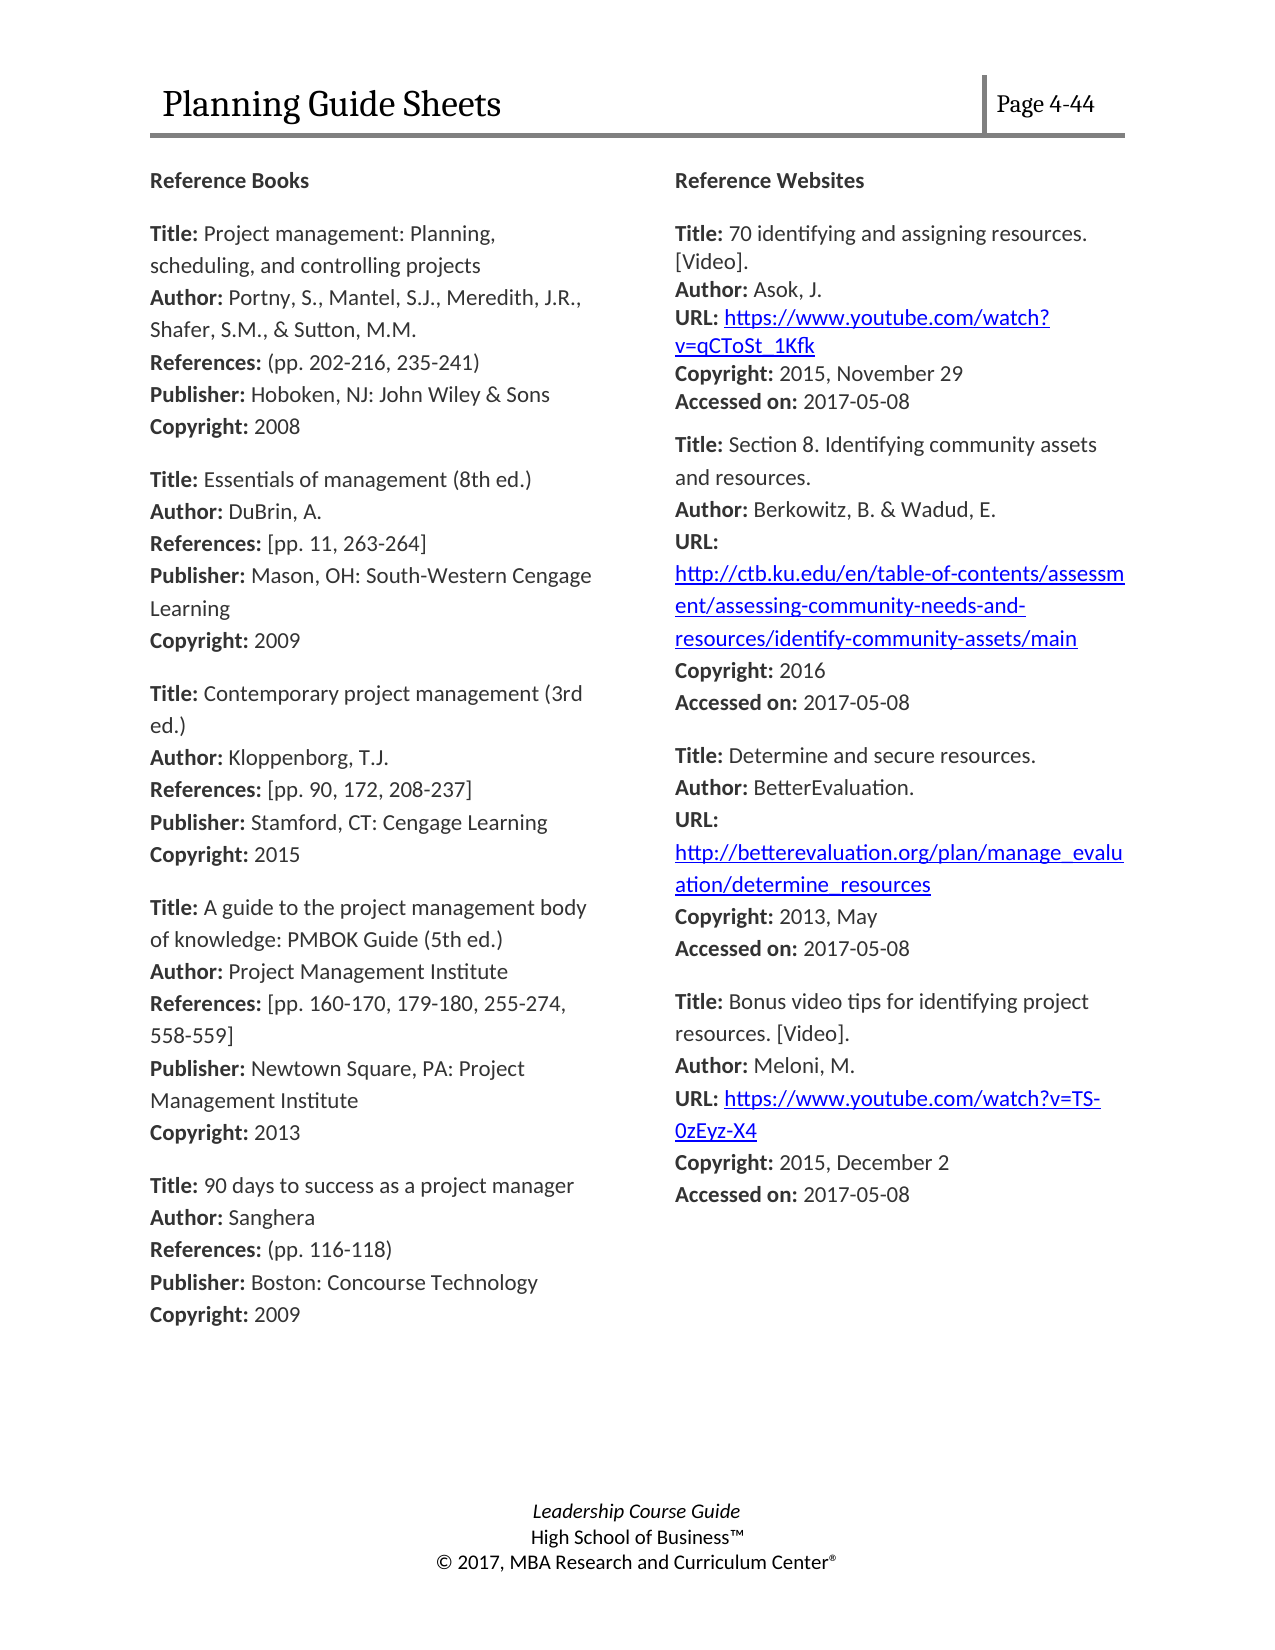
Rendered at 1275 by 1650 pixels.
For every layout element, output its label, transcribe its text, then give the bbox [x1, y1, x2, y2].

text Title: Essentials of management (8th ed.) Author: DuBrin, A. References: [pp. 11, 263-264] Publisher: Mason, OH: South-Western Cengage Learning Copyright: 2009 [150, 465, 600, 654]
text Title: Section 8. Identifying community assets and resources. Author: Berkowitz, B. & Wadud, E. URL: http://ctb.ku.edu/en/table-of-contents/assessment/assessing-community-needs-and-resources/identify-community-assets/main Copyright: 2016 Accessed on: 2017-05-08 [675, 431, 1125, 583]
text Title: 90 days to success as a project manager Author: Sanghera References: (pp. 116-118) Publisher: Boston: Concourse Technology Copyright: 2009 [150, 1171, 600, 1328]
text Title: Contemporary project management (3rd ed.) Author: Kloppenborg, T.J. References: [pp. 90, 172, 208-237] Publisher: Stamford, CT: Cengage Learning Copyright: 2015 [150, 679, 600, 868]
text Reference Books [150, 166, 600, 194]
text Title: Section 8. Identifying community assets and resources. Author: Berkowitz, B. & Wadud, E. URL: http://ctb.ku.edu/en/table-of-contents/assessment/assessing-community-needs-and-resources/identify-community-assets/main Copyright: 2016 Accessed on: 2017-05-08 [675, 585, 1125, 716]
text Reference Websites [675, 166, 1125, 194]
text Title: A guide to the project management body of knowledge: PMBOK Guide (5th ed.) Author: Project Management Institute References: [pp. 160-170, 179-180, 255-274, 558-559] Publisher: Newtown Square, PA: Project Management Institute Copyright: 2013 [150, 893, 600, 1146]
text Title: Project management: Planning, scheduling, and controlling projects Author: Portny, S., Mantel, S.J., Meredith, J.R., Shafer, S.M., & Sutton, M.M. References: (pp. 202-216, 235-241) Publisher: Hoboken, NJ: John Wiley & Sons Copyright: 2008 [150, 219, 600, 440]
text Title: 70 identifying and assigning resources. [Video]. Author: Asok, J. URL: https://www.youtube.com/watch?v=qCToSt_1Kfk Copyright: 2015, November 29 Accessed on: 2017-05-08 [675, 219, 1125, 415]
text Title: Determine and secure resources. Author: BetterEvaluation. URL: http://betterevaluation.org/plan/manage_evaluation/determine_resources Copyright: 2013, May Accessed on: 2017-05-08 [675, 741, 1125, 962]
text Title: Bonus video tips for identifying project resources. [Video]. Author: Meloni, M. URL: https://www.youtube.com/watch?v=TS-0zEyz-X4 Copyright: 2015, December 2 Accessed on: 2017-05-08 [675, 987, 1125, 1208]
